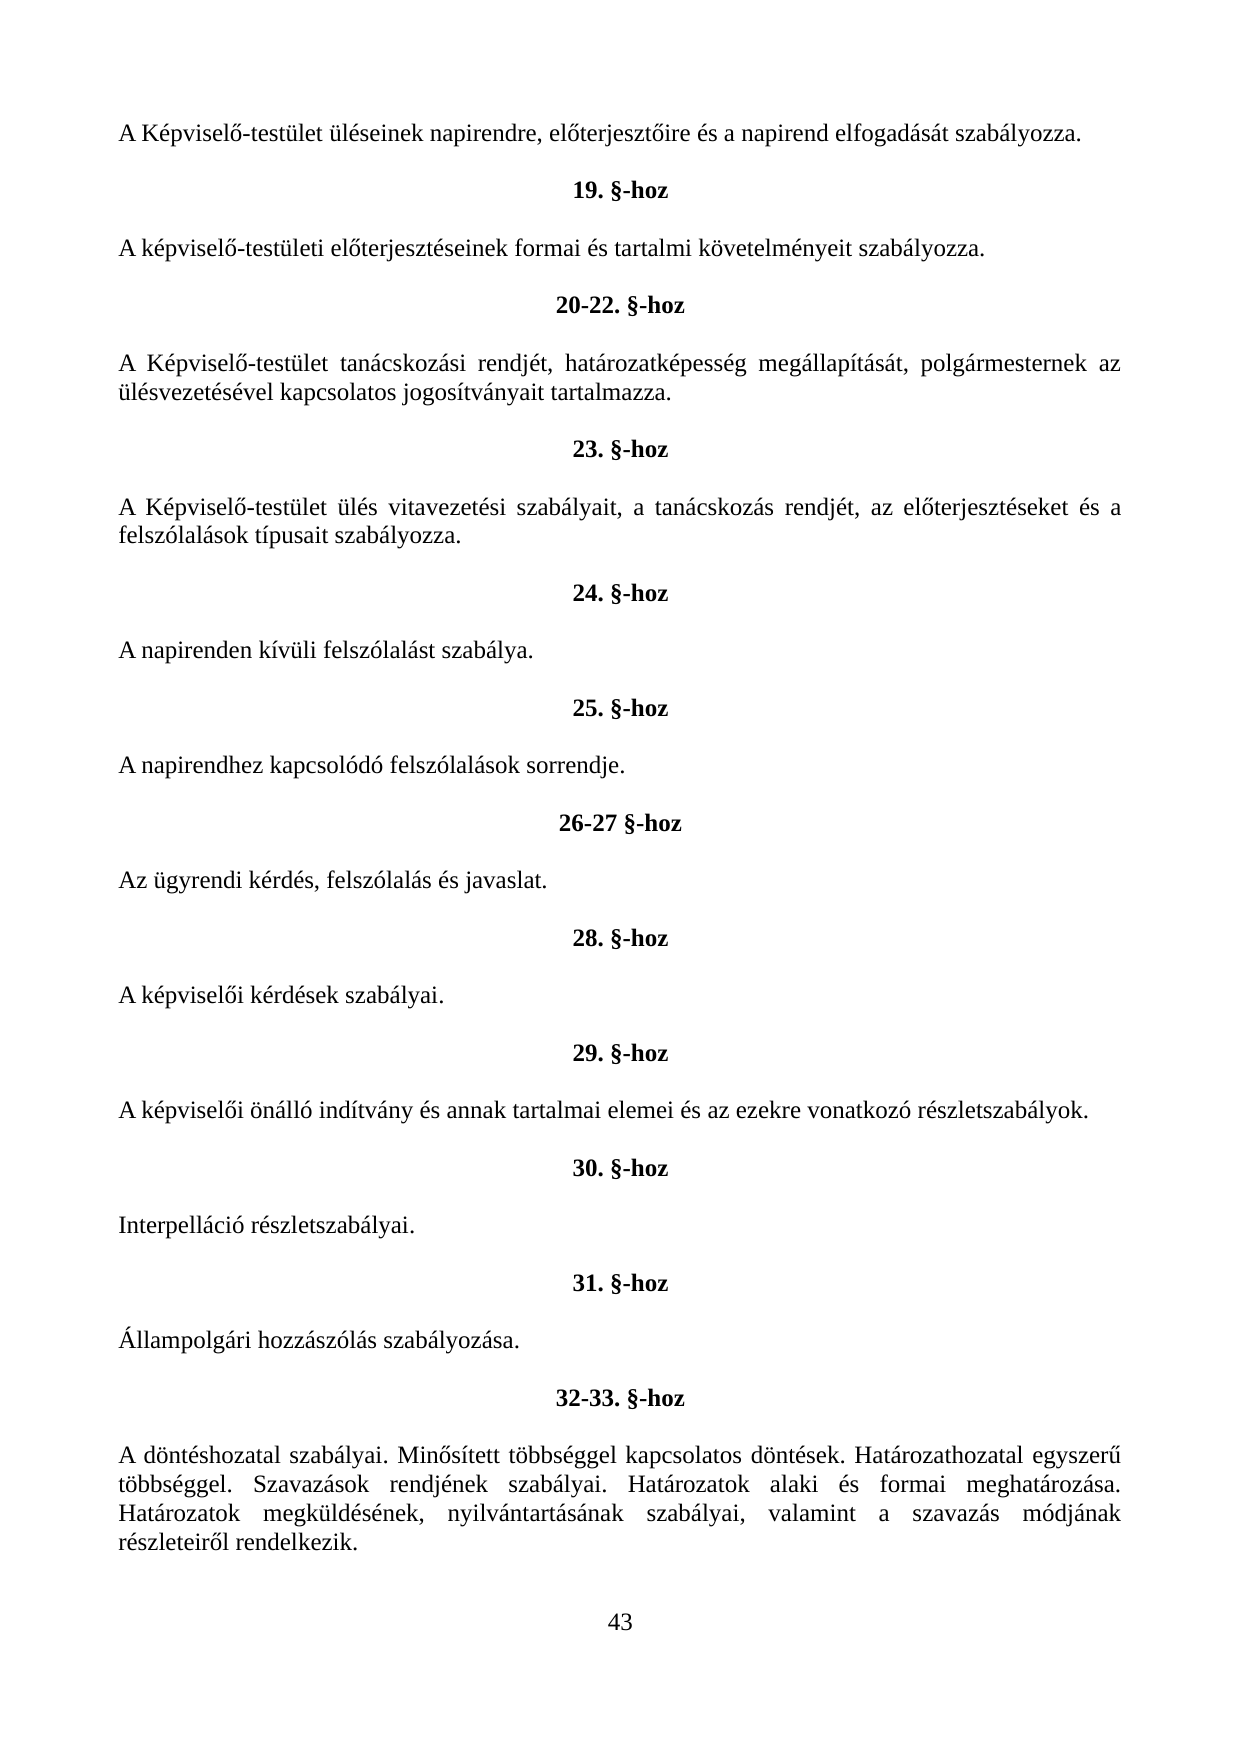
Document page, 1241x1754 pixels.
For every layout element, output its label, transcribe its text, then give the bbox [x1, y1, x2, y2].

text A képviselő-testületi előterjesztéseinek formai és tartalmi követelményeit szabályozza. [118, 233, 1122, 262]
text A döntéshozatal szabályai. Minősített többséggel kapcsolatos döntések. Határozathozatal egyszerű többséggel. Szavazások rendjének szabályai. Határozatok alaki és formai meghatározása. Határozatok megküldésének, nyilvántartásának szabályai, valamint a szavazás módjának részleteiről rendelkezik. [118, 1441, 1122, 1556]
text A Képviselő-testület ülés vitavezetési szabályait, a tanácskozás rendjét, az előterjesztéseket és a felszólalások típusait szabályozza. [118, 492, 1122, 549]
text A napirenden kívüli felszólalást szabálya. [118, 636, 1122, 664]
text 28. §-hoz [118, 923, 1122, 952]
text A képviselői önálló indítvány és annak tartalmai elemei és az ezekre vonatkozó részletszabályok. [118, 1096, 1122, 1124]
text Interpelláció részletszabályai. [118, 1211, 1122, 1239]
text 20-22. §-hoz [118, 291, 1122, 319]
text 30. §-hoz [118, 1153, 1122, 1182]
text 19. §-hoz [118, 176, 1122, 204]
text 26-27 §-hoz [118, 808, 1122, 837]
text 29. §-hoz [118, 1038, 1122, 1067]
text A napirendhez kapcsolódó felszólalások sorrendje. [118, 751, 1122, 779]
text 32-33. §-hoz [118, 1383, 1122, 1412]
text 25. §-hoz [118, 693, 1122, 722]
text 24. §-hoz [118, 578, 1122, 607]
text A Képviselő-testület tanácskozási rendjét, határozatképesség megállapítását, polgármesternek az ülésvezetésével kapcsolatos jogosítványait tartalmazza. [118, 348, 1122, 406]
text Az ügyrendi kérdés, felszólalás és javaslat. [118, 866, 1122, 894]
text Állampolgári hozzászólás szabályozása. [118, 1326, 1122, 1354]
text A képviselői kérdések szabályai. [118, 981, 1122, 1009]
text 23. §-hoz [118, 434, 1122, 463]
text A Képviselő-testület üléseinek napirendre, előterjesztőire és a napirend elfogadását szabályozza. [118, 118, 1122, 147]
text 31. §-hoz [118, 1268, 1122, 1297]
